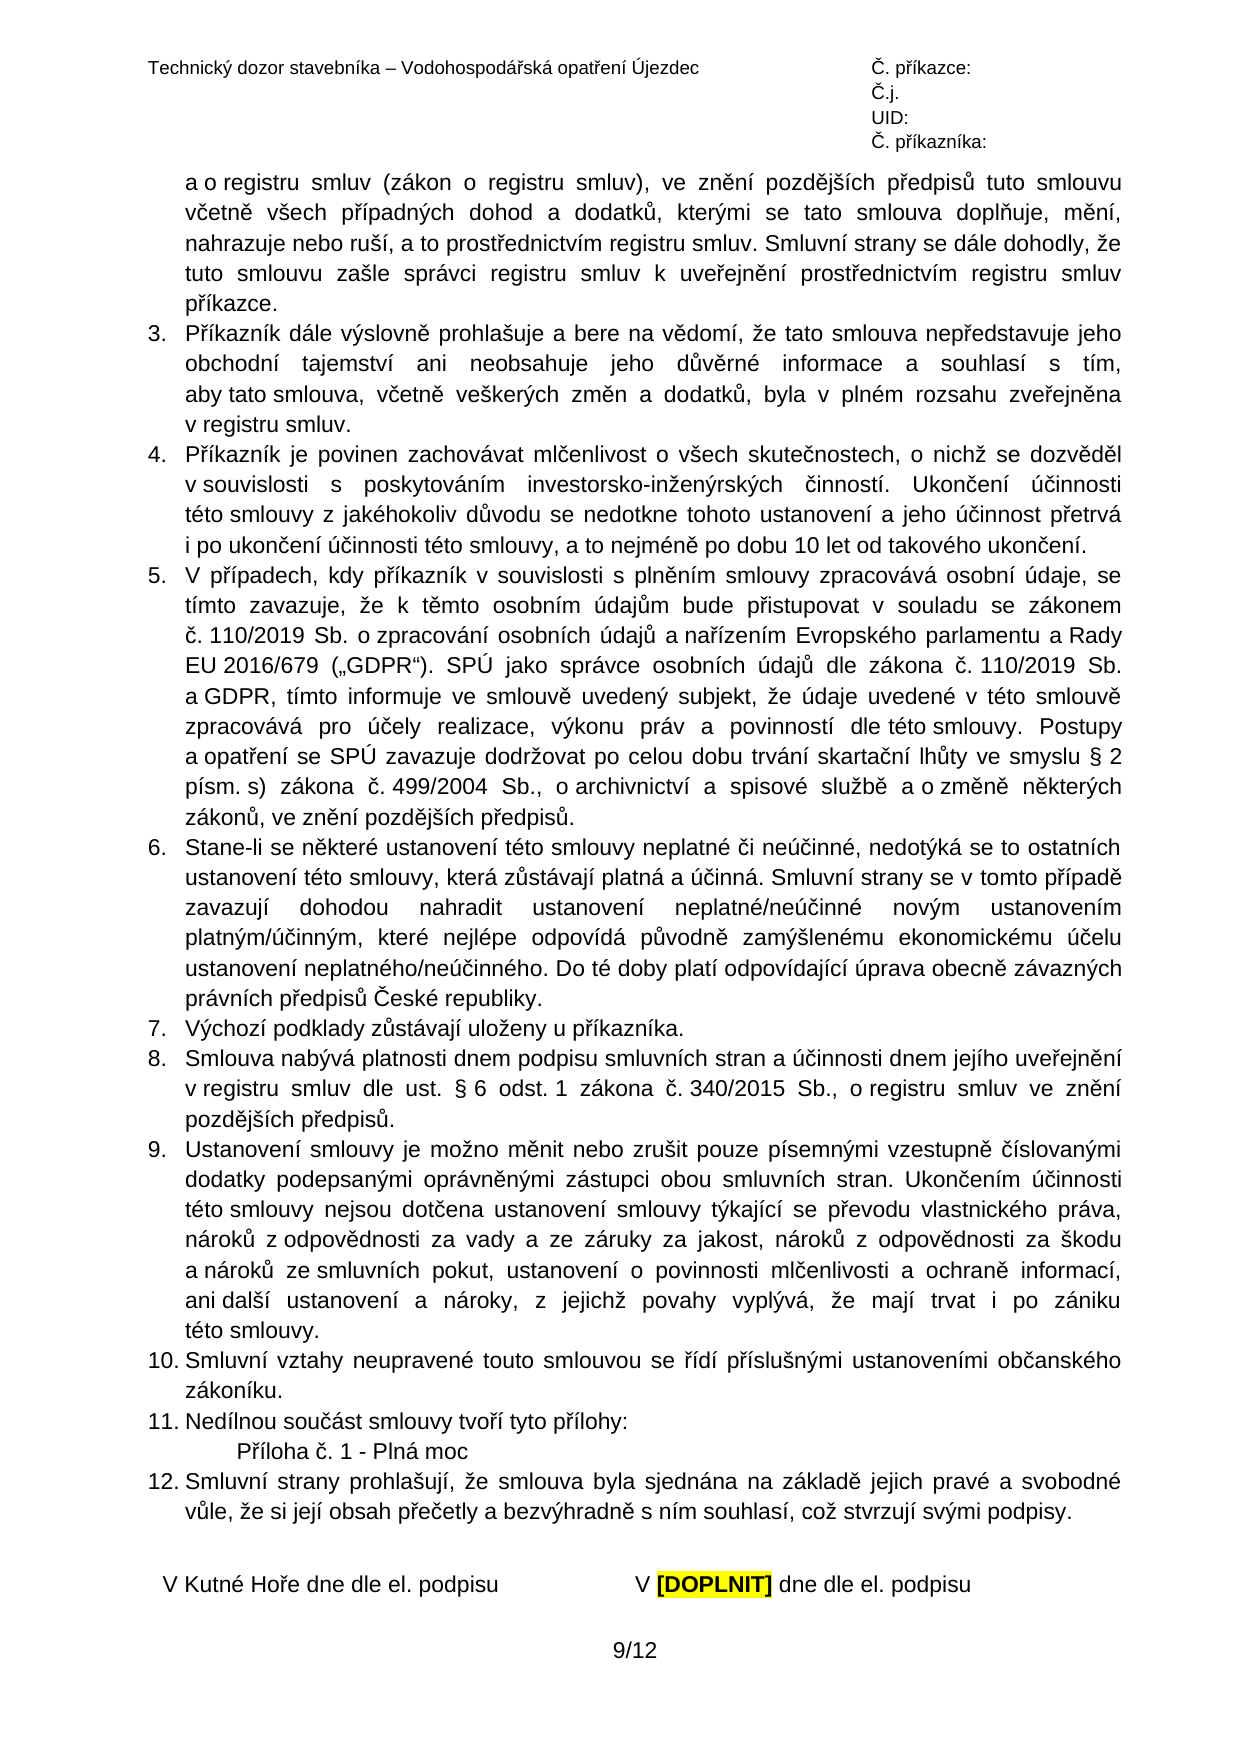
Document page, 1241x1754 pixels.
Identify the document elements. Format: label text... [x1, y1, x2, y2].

list Ustanovení smlouvy je možno měnit nebo zrušit pouze písemnými vzestupně číslovanými dodatky podepsanými oprávněnými zástupci obou smluvních stran. Ukončením účinnosti této smlouvy nejsou dotčena ustanovení smlouvy týkající se převodu vlastnického práva, nároků z odpovědnosti za vady a ze záruky za jakost, nároků z odpovědnosti za škodu a nároků ze smluvních pokut, ustanovení o povinnosti mlčenlivosti a ochraně informací, ani další ustanovení a nároky, z jejichž povahy vyplývá, že mají trvat i po zániku této smlouvy. [148, 1136, 1122, 1343]
list Smluvní strany prohlašují, že smlouva byla sjednána na základě jejich pravé a svobodné vůle, že si její obsah přečetly a bezvýhradně s ním souhlasí, což stvrzují svými podpisy. [148, 1468, 1122, 1525]
list Příkazník dále výslovně prohlašuje a bere na vědomí, že tato smlouva nepředstavuje jeho obchodní tajemství ani neobsahuje jeho důvěrné informace a souhlasí s tím, aby tato smlouva, včetně veškerých změn a dodatků, byla v plném rozsahu zveřejněna v registru smluv. [148, 320, 1122, 437]
list Smlouva nabývá platnosti dnem podpisu smluvních stran a účinnosti dnem jejího uveřejnění v registru smluv dle ust. § 6 odst. 1 zákona č. 340/2015 Sb., o registru smluv ve znění pozdějších předpisů. [148, 1045, 1122, 1132]
list Výchozí podklady zůstávají uloženy u příkazníka. [148, 1015, 1122, 1041]
list Nedílnou součást smlouvy tvoří tyto přílohy: [148, 1408, 1122, 1434]
list Stane-li se některé ustanovení této smlouvy neplatné či neúčinné, nedotýká se to ostatních ustanovení této smlouvy, která zůstávají platná a účinná. Smluvní strany se v tomto případě zavazují dohodou nahradit ustanovení neplatné/neúčinné novým ustanovením platným/účinným, které nejlépe odpovídá původně zamýšlenému ekonomickému účelu ustanovení neplatného/neúčinného. Do té doby platí odpovídající úprava obecně závazných právních předpisů České republiky. [148, 834, 1122, 1011]
list V případech, kdy příkazník v souvislosti s plněním smlouvy zpracovává osobní údaje, se tímto zavazuje, že k těmto osobním údajům bude přistupovat v souladu se zákonem č. 110/2019 Sb. o zpracování osobních údajů a nařízením Evropského parlamentu a Rady EU 2016/679 („GDPR“). SPÚ jako správce osobních údajů dle zákona č. 110/2019 Sb. a GDPR, tímto informuje ve smlouvě uvedený subjekt, že údaje uvedené v této smlouvě zpracovává pro účely realizace, výkonu práv a povinností dle této smlouvy. Postupy a opatření se SPÚ zavazuje dodržovat po celou dobu trvání skartační lhůty ve smyslu § 2 písm. s) zákona č. 499/2004 Sb., o archivnictví a spisové službě a o změně některých zákonů, ve znění pozdějších předpisů. [148, 562, 1122, 830]
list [148, 169, 1122, 316]
list Příkazník je povinen zachovávat mlčenlivost o všech skutečnostech, o nichž se dozvěděl v souvislosti s poskytováním investorsko-inženýrských činností. Ukončení účinnosti této smlouvy z jakéhokoliv důvodu se nedotkne tohoto ustanovení a jeho účinnost přetrvá i po ukončení účinnosti této smlouvy, a to nejméně po dobu 10 let od takového ukončení. [148, 441, 1122, 558]
text Příloha č. 1 - Plná moc [185, 1438, 1122, 1464]
list Smluvní vztahy neupravené touto smlouvou se řídí příslušnými ustanoveními občanského zákoníku. [148, 1347, 1122, 1404]
text V Kutné Hoře dne dle el. podpisu V [DOPLNIT] dne dle el. podpisu [772, 1571, 1122, 1598]
text V Kutné Hoře dne dle el. podpisu V [DOPLNIT] dne dle el. podpisu [148, 1571, 657, 1598]
